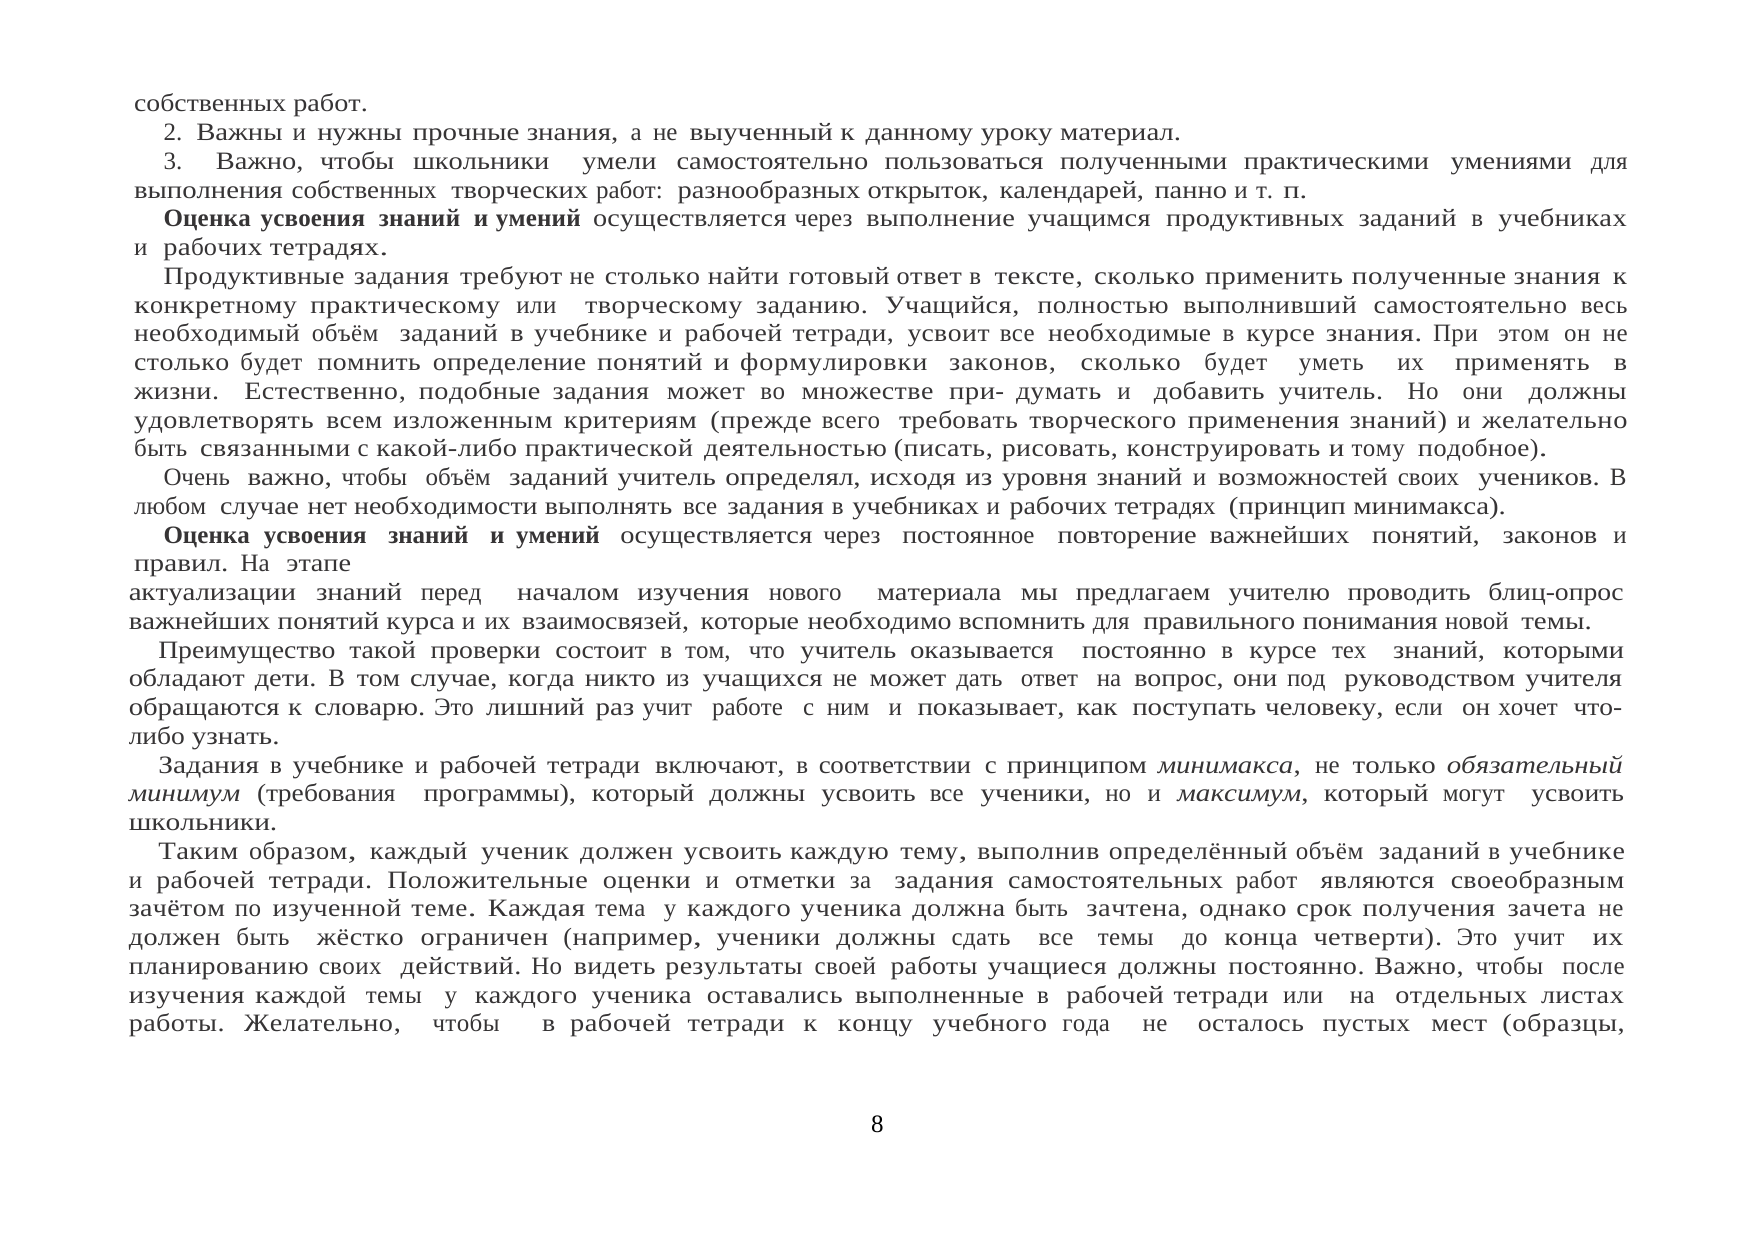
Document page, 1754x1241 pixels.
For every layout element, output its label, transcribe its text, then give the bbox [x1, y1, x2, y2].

text Продуктивные задания требуют не столько найти готовый ответ в тексте, сколько применить полученные знания к конкретному практическому или творческому заданию. Учащийся, полностью выполнивший самостоятельно весь необходимый объём заданий в учебнике и рабочей тетради, усвоит все необходимые в курсе знания. При этом он не столько будет помнить определение понятий и формулировки законов, сколько будет уметь их применять в жизни. Естественно, подобные задания может во множестве при- думать и добавить учитель. Но они должны удовлетворять всем изложенным критериям (прежде всего требовать творческого применения знаний) и желательно быть связанными с какой-либо практической деятельностью (писать, рисовать, конструировать и тому подобное). [134, 261, 1628, 462]
text Оценка усвоения знаний и умений осуществляется через выполнение учащимся продуктивных заданий в учебниках и рабочих тетрадях. [134, 203, 1627, 261]
text актуализации знаний перед началом изучения нового материала мы предлагаем учителю проводить блиц-опрос важнейших понятий курса и их взаимосвязей, которые необходимо вспомнить для правильного понимания новой темы. [128, 577, 1624, 635]
text Оценка усвоения знаний и умений осуществляется через постоянное повторение важнейших понятий, законов и правил. На этапе [134, 520, 1627, 577]
text 3. Важно, чтобы школьники умели самостоятельно пользоваться полученными практическими умениями для выполнения собственных творческих работ: разнообразных открыток, календарей, панно и т. п. [134, 146, 1627, 203]
text Задания в учебнике и рабочей тетради включают, в соответствии с принципом минимакса, не только обязательный минимум (требования программы), который должны усвоить все ученики, но и максимум, который могут усвоить школьники. [128, 750, 1624, 836]
text 2. Важны и нужны прочные знания, а не выученный к данному уроку материал. [134, 117, 1627, 146]
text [134, 88, 1627, 117]
text Преимущество такой проверки состоит в том, что учитель оказывается постоянно в курсе тех знаний, которыми обладают дети. В том случае, когда никто из учащихся не может дать ответ на вопрос, они под руководством учителя обращаются к словарю. Это лишний раз учит работе с ним и показывает, как поступать человеку, если он хочет что-либо узнать. [128, 635, 1624, 750]
text Очень важно, чтобы объём заданий учитель определял, исходя из уровня знаний и возможностей своих учеников. В любом случае нет необходимости выполнять все задания в учебниках и рабочих тетрадях (принцип минимакса). [134, 462, 1627, 520]
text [128, 836, 1624, 1037]
